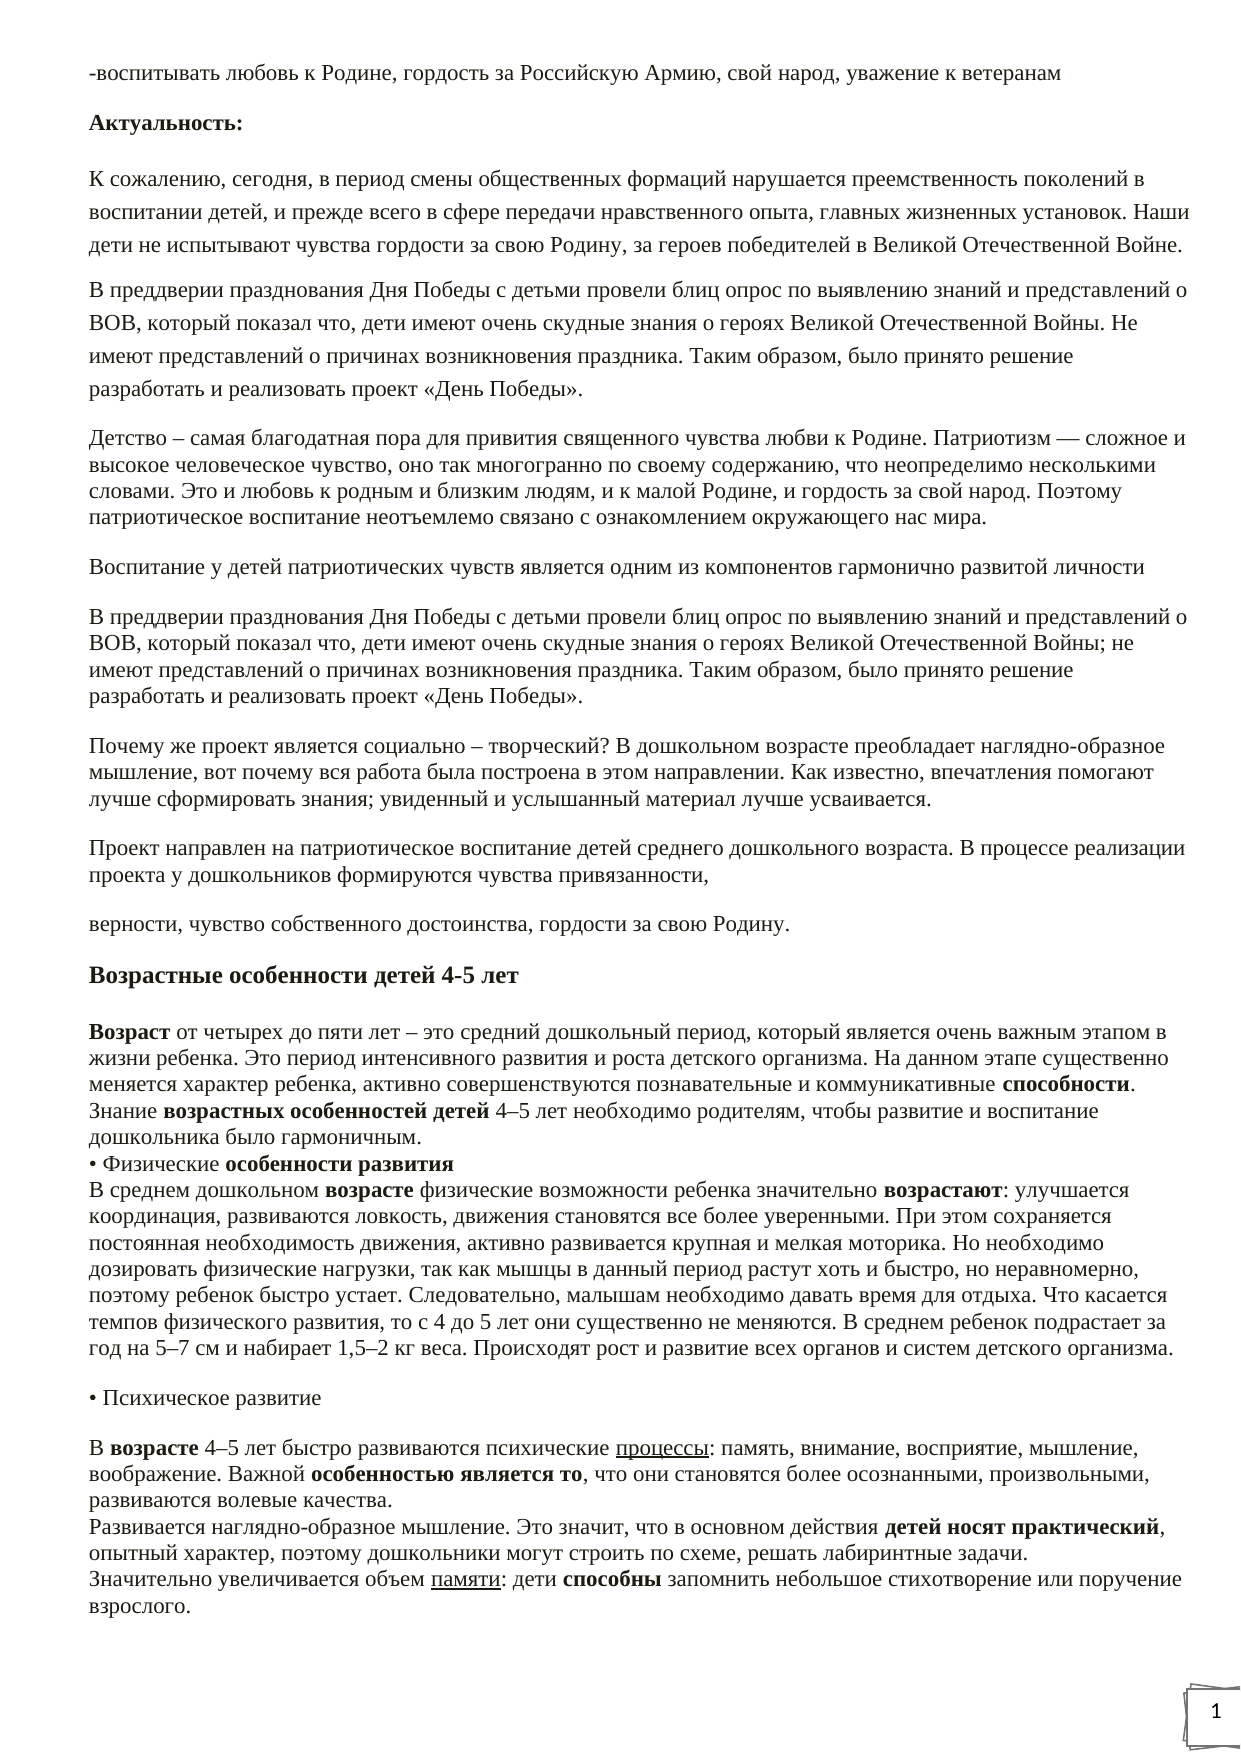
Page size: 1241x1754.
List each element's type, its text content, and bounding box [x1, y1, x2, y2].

text Развивается наглядно-образное мышление. Это значит, что в основном действия детей носят практический, опытный характер, поэтому дошкольники могут строить по схеме, решать лабиринтные задачи. [89, 1513, 1196, 1565]
text В преддверии празднования Дня Победы с детьми провели блиц опрос по выявлению знаний и представлений о ВОВ, который показал что, дети имеют очень скудные знания о героях Великой Отечественной Войны; не имеют представлений о причинах возникновения праздника. Таким образом, было принято решение разработать и реализовать проект «День Победы». [89, 603, 1196, 708]
text Воспитание у детей патриотических чувств является одним из компонентов гармонично развитой личности [89, 553, 1196, 579]
text К сожалению, сегодня, в период смены общественных формаций нарушается преемственность поколений в воспитании детей, и прежде всего в сфере передачи нравственного опыта, главных жизненных установок. Наши дети не испытывают чувства гордости за свою Родину, за героев победителей в Великой Отечественной Войне. [89, 159, 1196, 257]
text • Психическое развитие [89, 1384, 1196, 1410]
text В среднем дошкольном возрасте физические возможности ребенка значительно возрастают: улучшается координация, развиваются ловкость, движения становятся все более уверенными. При этом сохраняется постоянная необходимость движения, активно развивается крупная и мелкая моторика. Но необходимо дозировать физические нагрузки, так как мышцы в данный период растут хоть и быстро, но неравномерно, поэтому ребенок быстро устает. Следовательно, малышам необходимо давать время для отдыха. Что касается темпов физического развития, то с 4 до 5 лет они существенно не меняются. В среднем ребенок подрастает за год на 5–7 см и набирает 1,5–2 кг веса. Происходят рост и развитие всех органов и систем детского организма. [89, 1176, 1196, 1360]
text Значительно увеличивается объем памяти: дети способны запомнить небольшое стихотворение или поручение взрослого. [89, 1565, 1196, 1618]
text • Физические особенности развития [89, 1149, 1196, 1176]
text Возраст от четырех до пяти лет – это средний дошкольный период, который является очень важным этапом в жизни ребенка. Это период интенсивного развития и роста детского организма. На данном этапе существенно меняется характер ребенка, активно совершенствуются познавательные и коммуникативные способности. Знание возрастных особенностей детей 4–5 лет необходимо родителям, чтобы развитие и воспитание дошкольника было гармоничным. [89, 1018, 1196, 1149]
text -воспитывать любовь к Родине, гордость за Российскую Армию, свой народ, уважение к ветеранам [89, 59, 1196, 86]
text В преддверии празднования Дня Победы с детьми провели блиц опрос по выявлению знаний и представлений о ВОВ, который показал что, дети имеют очень скудные знания о героях Великой Отечественной Войны. Не имеют представлений о причинах возникновения праздника. Таким образом, было принято решение разработать и реализовать проект «День Победы». [89, 270, 1196, 401]
text Почему же проект является социально – творческий? В дошкольном возрасте преобладает наглядно-образное мышление, вот почему вся работа была построена в этом направлении. Как известно, впечатления помогают лучше сформировать знания; увиденный и услышанный материал лучше усваивается. [89, 732, 1196, 811]
text В возрасте 4–5 лет быстро развиваются психические процессы: память, внимание, восприятие, мышление, воображение. Важной особенностью является то, что они становятся более осознанными, произвольными, развиваются волевые качества. [89, 1434, 1196, 1513]
text Проект направлен на патриотическое воспитание детей среднего дошкольного возраста. В процессе реализации проекта у дошкольников формируются чувства привязанности, [89, 834, 1196, 887]
text Возрастные особенности детей 4-5 лет [89, 960, 1196, 989]
text Актуальность: [89, 109, 1196, 135]
text Детство – самая благодатная пора для привития священного чувства любви к Родине. Патриотизм — сложное и высокое человеческое чувство, оно так многогранно по своему содержанию, что неопределимо несколькими словами. Это и любовь к родным и близким людям, и к малой Родине, и гордость за свой народ. Поэтому патриотическое воспитание неотъемлемо связано с ознакомлением окружающего нас мира. [89, 424, 1196, 530]
text верности, чувство собственного достоинства, гордости за свою Родину. [89, 911, 1196, 937]
